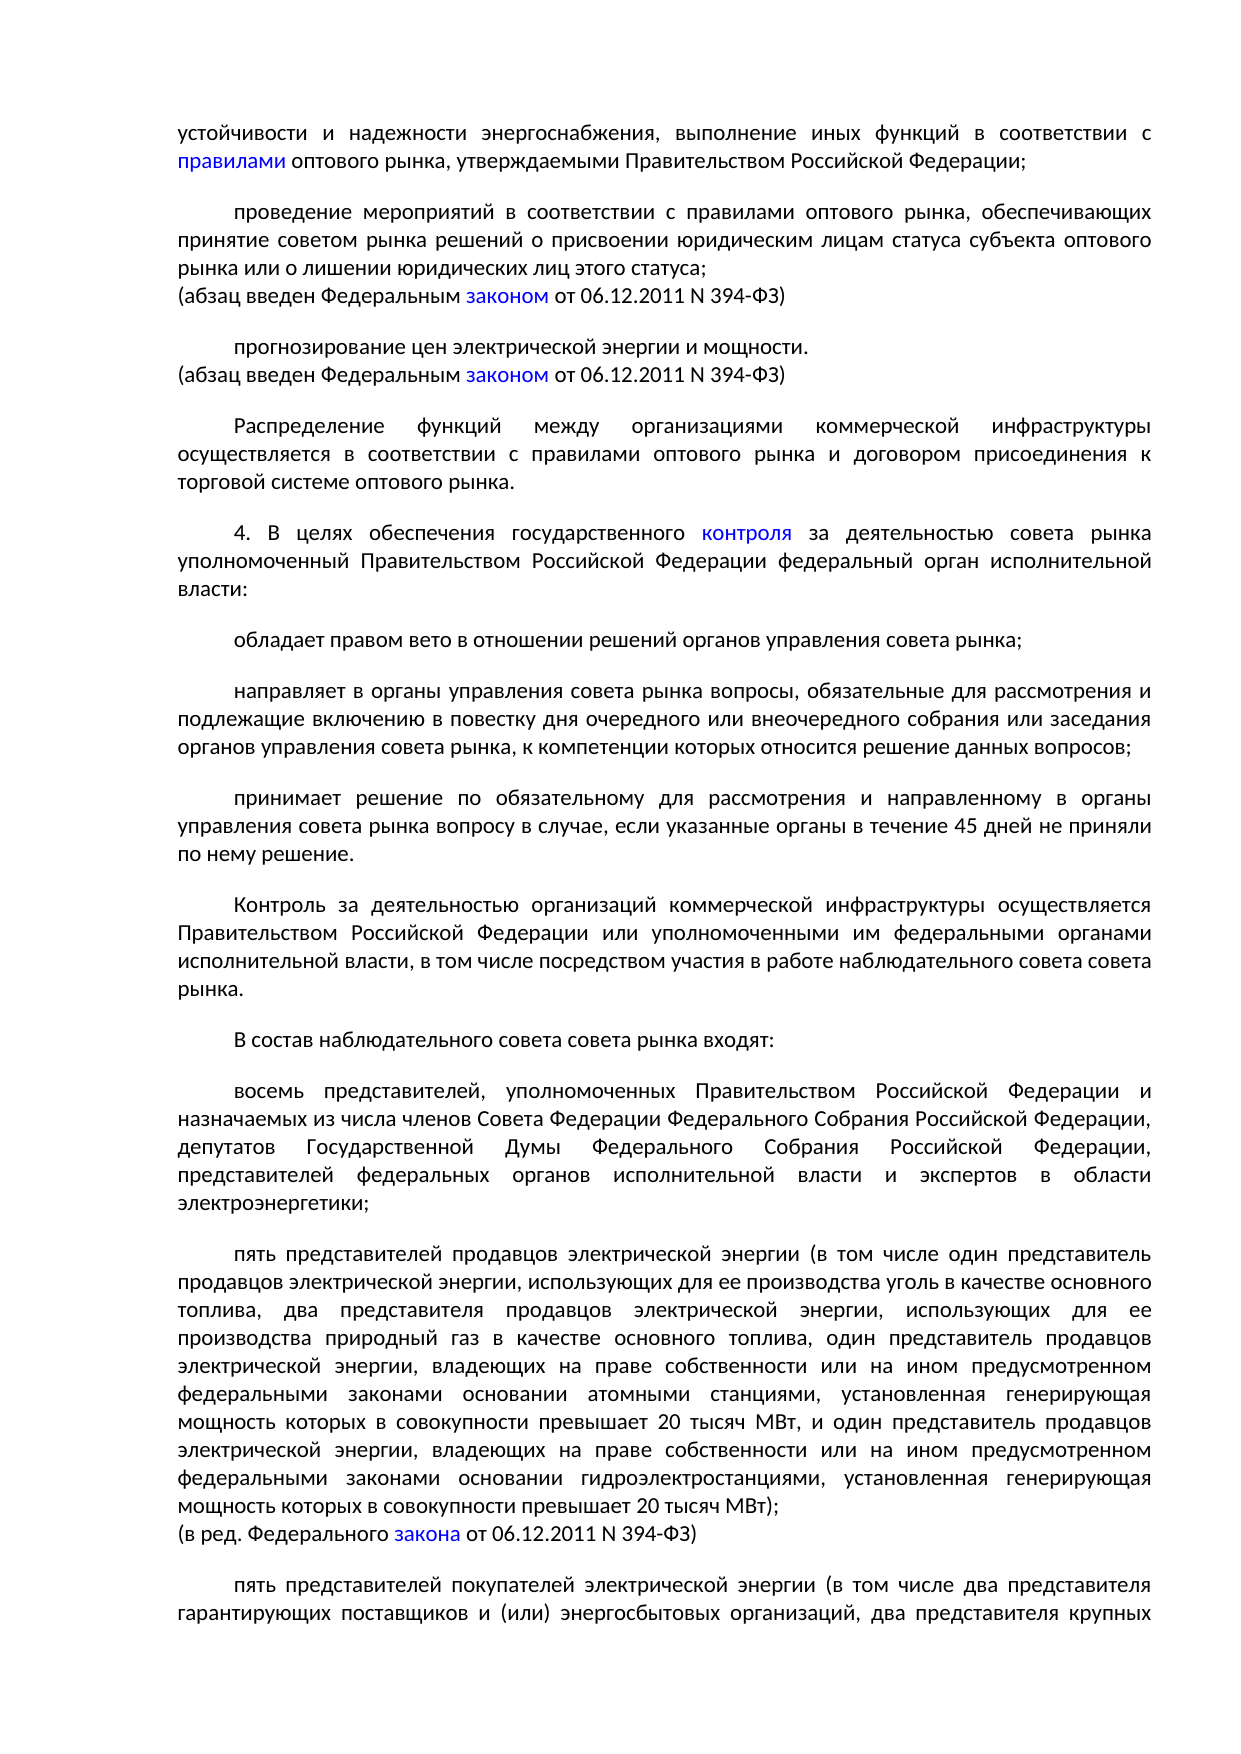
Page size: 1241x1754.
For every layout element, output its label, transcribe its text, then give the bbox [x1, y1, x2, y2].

text обладает правом вето в отношении решений органов управления совета рынка; [177, 625, 1152, 653]
text Контроль за деятельностью организаций коммерческой инфраструктуры осуществляется Правительством Российской Федерации или уполномоченными им федеральными органами исполнительной власти, в том числе посредством участия в работе наблюдательного совета совета рынка. [177, 890, 1152, 1002]
text прогнозирование цен электрической энергии и мощности. [177, 332, 1152, 360]
text проведение мероприятий в соответствии с правилами оптового рынка, обеспечивающих принятие советом рынка решений о присвоении юридическим лицам статуса субъекта оптового рынка или о лишении юридических лиц этого статуса; [177, 197, 1152, 281]
text пять представителей продавцов электрической энергии (в том числе один представитель продавцов электрической энергии, использующих для ее производства уголь в качестве основного топлива, два представителя продавцов электрической энергии, использующих для ее производства природный газ в качестве основного топлива, один представитель продавцов электрической энергии, владеющих на праве собственности или на ином предусмотренном федеральными законами основании атомными станциями, установленная генерирующая мощность которых в совокупности превышает 20 тысяч МВт, и один представитель продавцов электрической энергии, владеющих на праве собственности или на ином предусмотренном федеральными законами основании гидроэлектростанциями, установленная генерирующая мощность которых в совокупности превышает 20 тысяч МВт); [177, 1239, 1152, 1519]
text 4. В целях обеспечения государственного контроля за деятельностью совета рынка уполномоченный Правительством Российской Федерации федеральный орган исполнительной власти: [177, 518, 1152, 602]
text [177, 1570, 1152, 1626]
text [177, 118, 1152, 174]
text (в ред. Федерального закона от 06.12.2011 N 394-ФЗ) [177, 1519, 1152, 1547]
text Распределение функций между организациями коммерческой инфраструктуры осуществляется в соответствии с правилами оптового рынка и договором присоединения к торговой системе оптового рынка. [177, 411, 1152, 495]
text принимает решение по обязательному для рассмотрения и направленному в органы управления совета рынка вопросу в случае, если указанные органы в течение 45 дней не приняли по нему решение. [177, 783, 1152, 867]
text (абзац введен Федеральным законом от 06.12.2011 N 394-ФЗ) [177, 360, 1152, 388]
text восемь представителей, уполномоченных Правительством Российской Федерации и назначаемых из числа членов Совета Федерации Федерального Собрания Российской Федерации, депутатов Государственной Думы Федерального Собрания Российской Федерации, представителей федеральных органов исполнительной власти и экспертов в области электроэнергетики; [177, 1076, 1152, 1216]
text направляет в органы управления совета рынка вопросы, обязательные для рассмотрения и подлежащие включению в повестку дня очередного или внеочередного собрания или заседания органов управления совета рынка, к компетенции которых относится решение данных вопросов; [177, 676, 1152, 760]
text В состав наблюдательного совета совета рынка входят: [177, 1025, 1152, 1053]
text (абзац введен Федеральным законом от 06.12.2011 N 394-ФЗ) [177, 281, 1152, 309]
